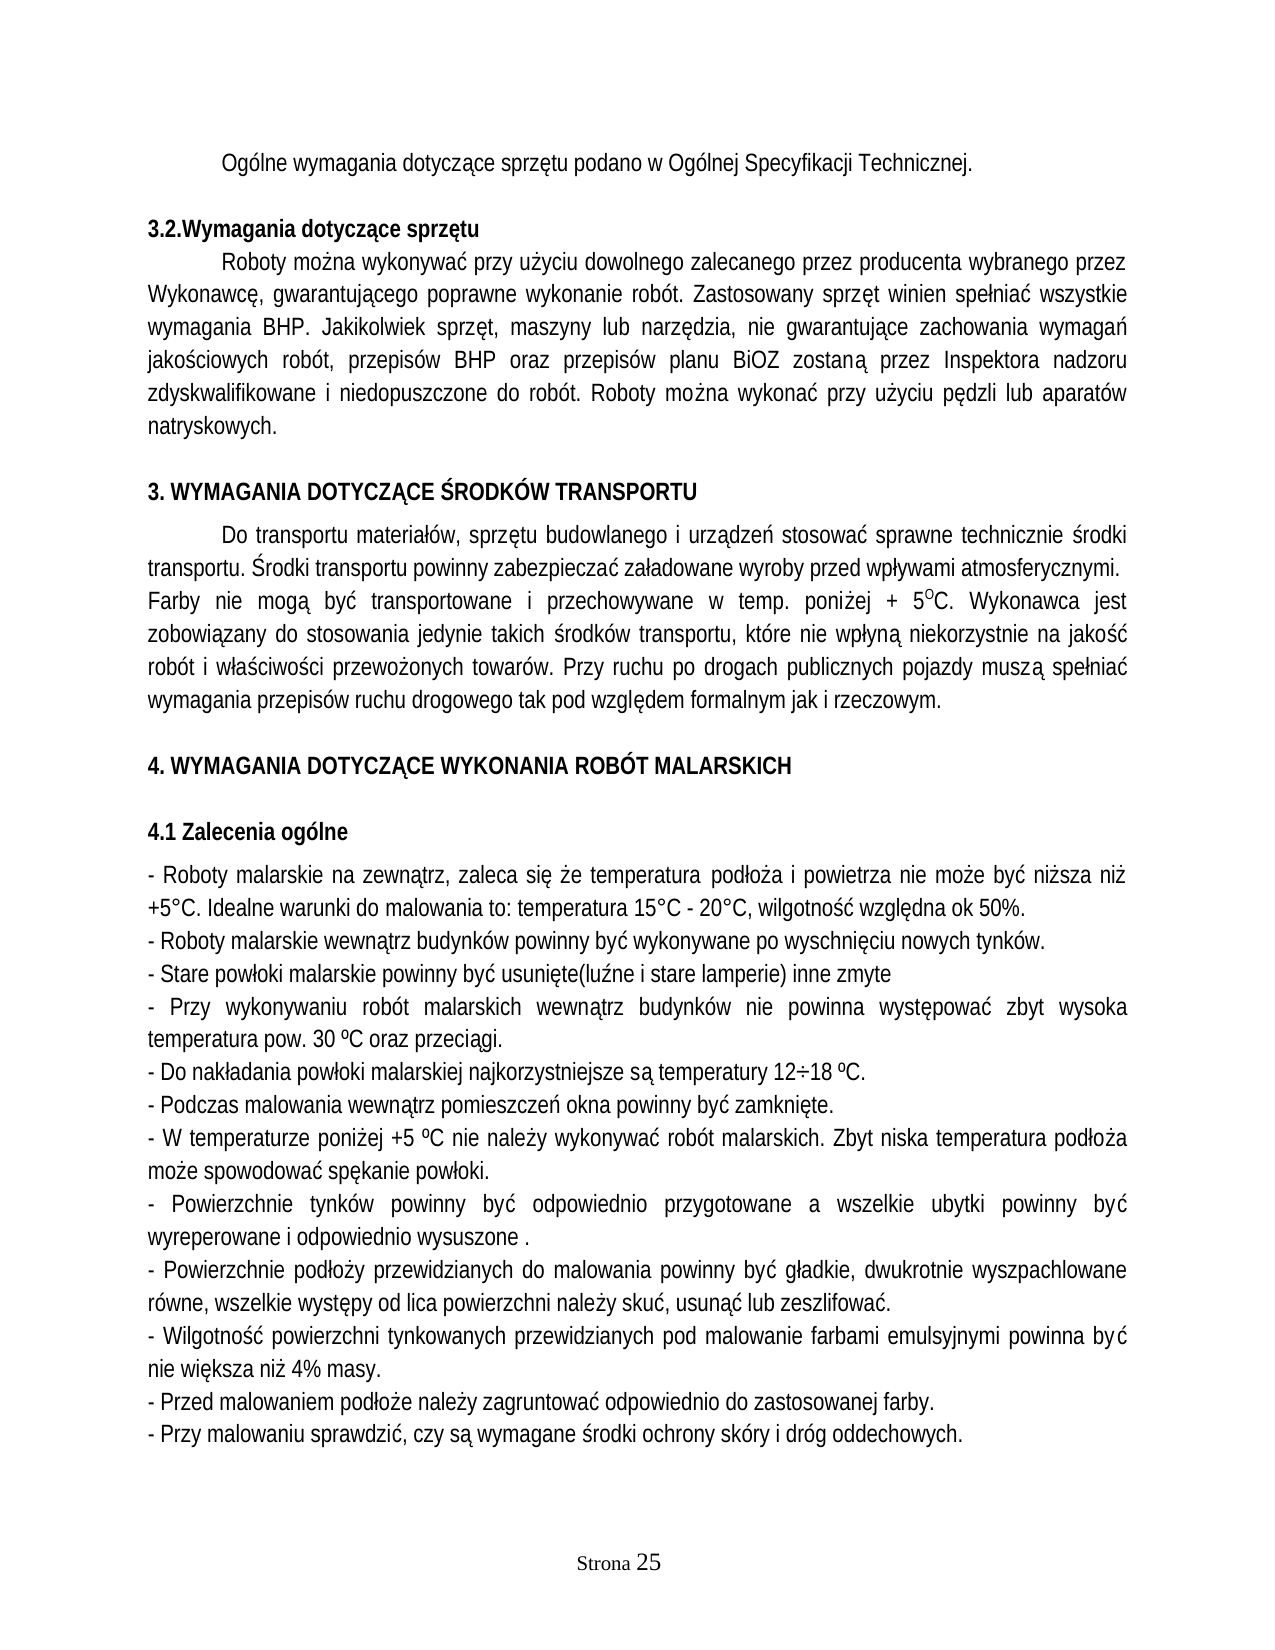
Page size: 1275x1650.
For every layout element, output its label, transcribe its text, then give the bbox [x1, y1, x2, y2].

text 3. WYMAGANIA DOTYCZĄCE ŚRODKÓW TRANSPORTU [148, 477, 1127, 506]
text Ogólne wymagania dotyczące sprzętu podano w Ogólnej Specyfikacji Technicznej. [148, 148, 1127, 176]
text - Roboty malarskie na zewnątrz, zaleca się że temperatura podłoża i powietrza nie może być niższa niż +5°C. Idealne warunki do malowania to: temperatura 15°C - 20°C, wilgotność względna ok 50%. [148, 860, 1127, 921]
text - Przy malowaniu sprawdzić, czy są wymagane środki ochrony skóry i dróg oddechowych. [148, 1419, 1127, 1448]
text Do transportu materiałów, sprzętu budowlanego i urządzeń stosować sprawne technicznie środki transportu. Środki transportu powinny zabezpieczać załadowane wyroby przed wpływami atmosferycznymi. [148, 520, 1127, 582]
text - Powierzchnie podłoży przewidzianych do malowania powinny być gładkie, dwukrotnie wyszpachlowane równe, wszelkie występy od lica powierzchni należy skuć, usunąć lub zeszlifować. [148, 1255, 1127, 1316]
text Farby nie mogą być transportowane i przechowywane w temp. poniżej + 5OC. Wykonawca jest zobowiązany do stosowania jedynie takich środków transportu, które nie wpłyną niekorzystnie na jakość robót i właściwości przewożonych towarów. Przy ruchu po drogach publicznych pojazdy muszą spełniać wymagania przepisów ruchu drogowego tak pod względem formalnym jak i rzeczowym. [148, 586, 1127, 713]
text - Do nakładania powłoki malarskiej najkorzystniejsze są temperatury 12÷18 ºC. [148, 1057, 1127, 1086]
text Roboty można wykonywać przy użyciu dowolnego zalecanego przez producenta wybranego przez Wykonawcę, gwarantującego poprawne wykonanie robót. Zastosowany sprzęt winien spełniać wszystkie wymagania BHP. Jakikolwiek sprzęt, maszyny lub narzędzia, nie gwarantujące zachowania wymagań jakościowych robót, przepisów BHP oraz przepisów planu BiOZ zostaną przez Inspektora nadzoru zdyskwalifikowane i niedopuszczone do robót. Roboty można wykonać przy użyciu pędzli lub aparatów natryskowych. [148, 246, 1127, 440]
text - Podczas malowania wewnątrz pomieszczeń okna powinny być zamknięte. [148, 1090, 1127, 1119]
text - Wilgotność powierzchni tynkowanych przewidzianych pod malowanie farbami emulsyjnymi powinna być nie większa niż 4% masy. [148, 1321, 1127, 1382]
text - Stare powłoki malarskie powinny być usunięte(luźne i stare lamperie) inne zmyte [148, 958, 1127, 987]
text - Roboty malarskie wewnątrz budynków powinny być wykonywane po wyschnięciu nowych tynków. [148, 926, 1127, 954]
text - Powierzchnie tynków powinny być odpowiednio przygotowane a wszelkie ubytki powinny być wyreperowane i odpowiednio wysuszone . [148, 1189, 1127, 1251]
text - W temperaturze poniżej +5 ºC nie należy wykonywać robót malarskich. Zbyt niska temperatura podłoża może spowodować spękanie powłoki. [148, 1123, 1127, 1185]
text - Przy wykonywaniu robót malarskich wewnątrz budynków nie powinna występować zbyt wysoka temperatura pow. 30 ºC oraz przeciągi. [148, 991, 1127, 1053]
text 4.1 Zalecenia ogólne [148, 816, 1127, 845]
text 4. WYMAGANIA DOTYCZĄCE WYKONANIA ROBÓT MALARSKICH [148, 751, 1127, 779]
text 3.2.Wymagania dotyczące sprzętu [148, 213, 1127, 242]
text - Przed malowaniem podłoże należy zagruntować odpowiednio do zastosowanej farby. [148, 1386, 1127, 1415]
